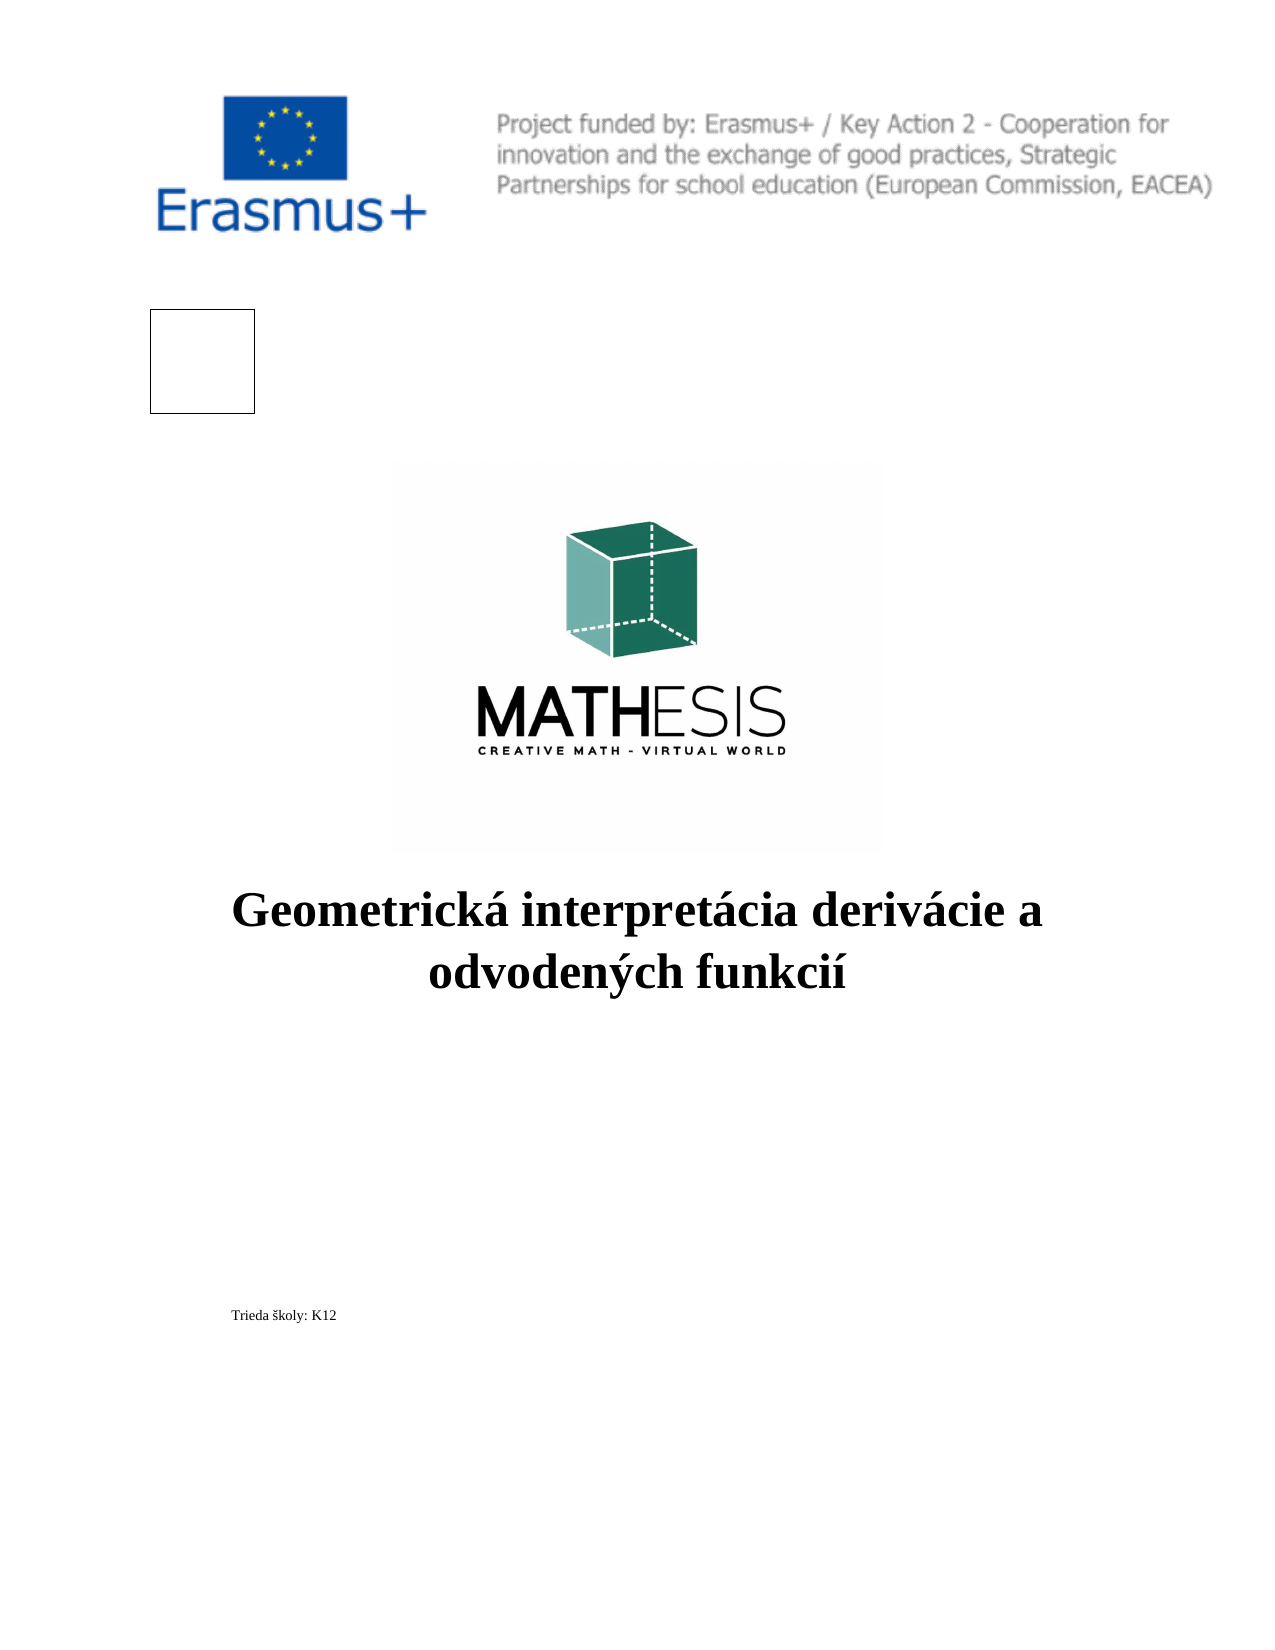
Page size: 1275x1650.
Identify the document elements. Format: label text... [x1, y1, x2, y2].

picture [149, 73, 431, 235]
subtitle Trieda školy: K12 [231, 1295, 1125, 1323]
picture [390, 462, 885, 853]
picture [487, 101, 1219, 204]
text Geometrická interpretácia derivácie a odvodených funkcií [150, 879, 1125, 999]
